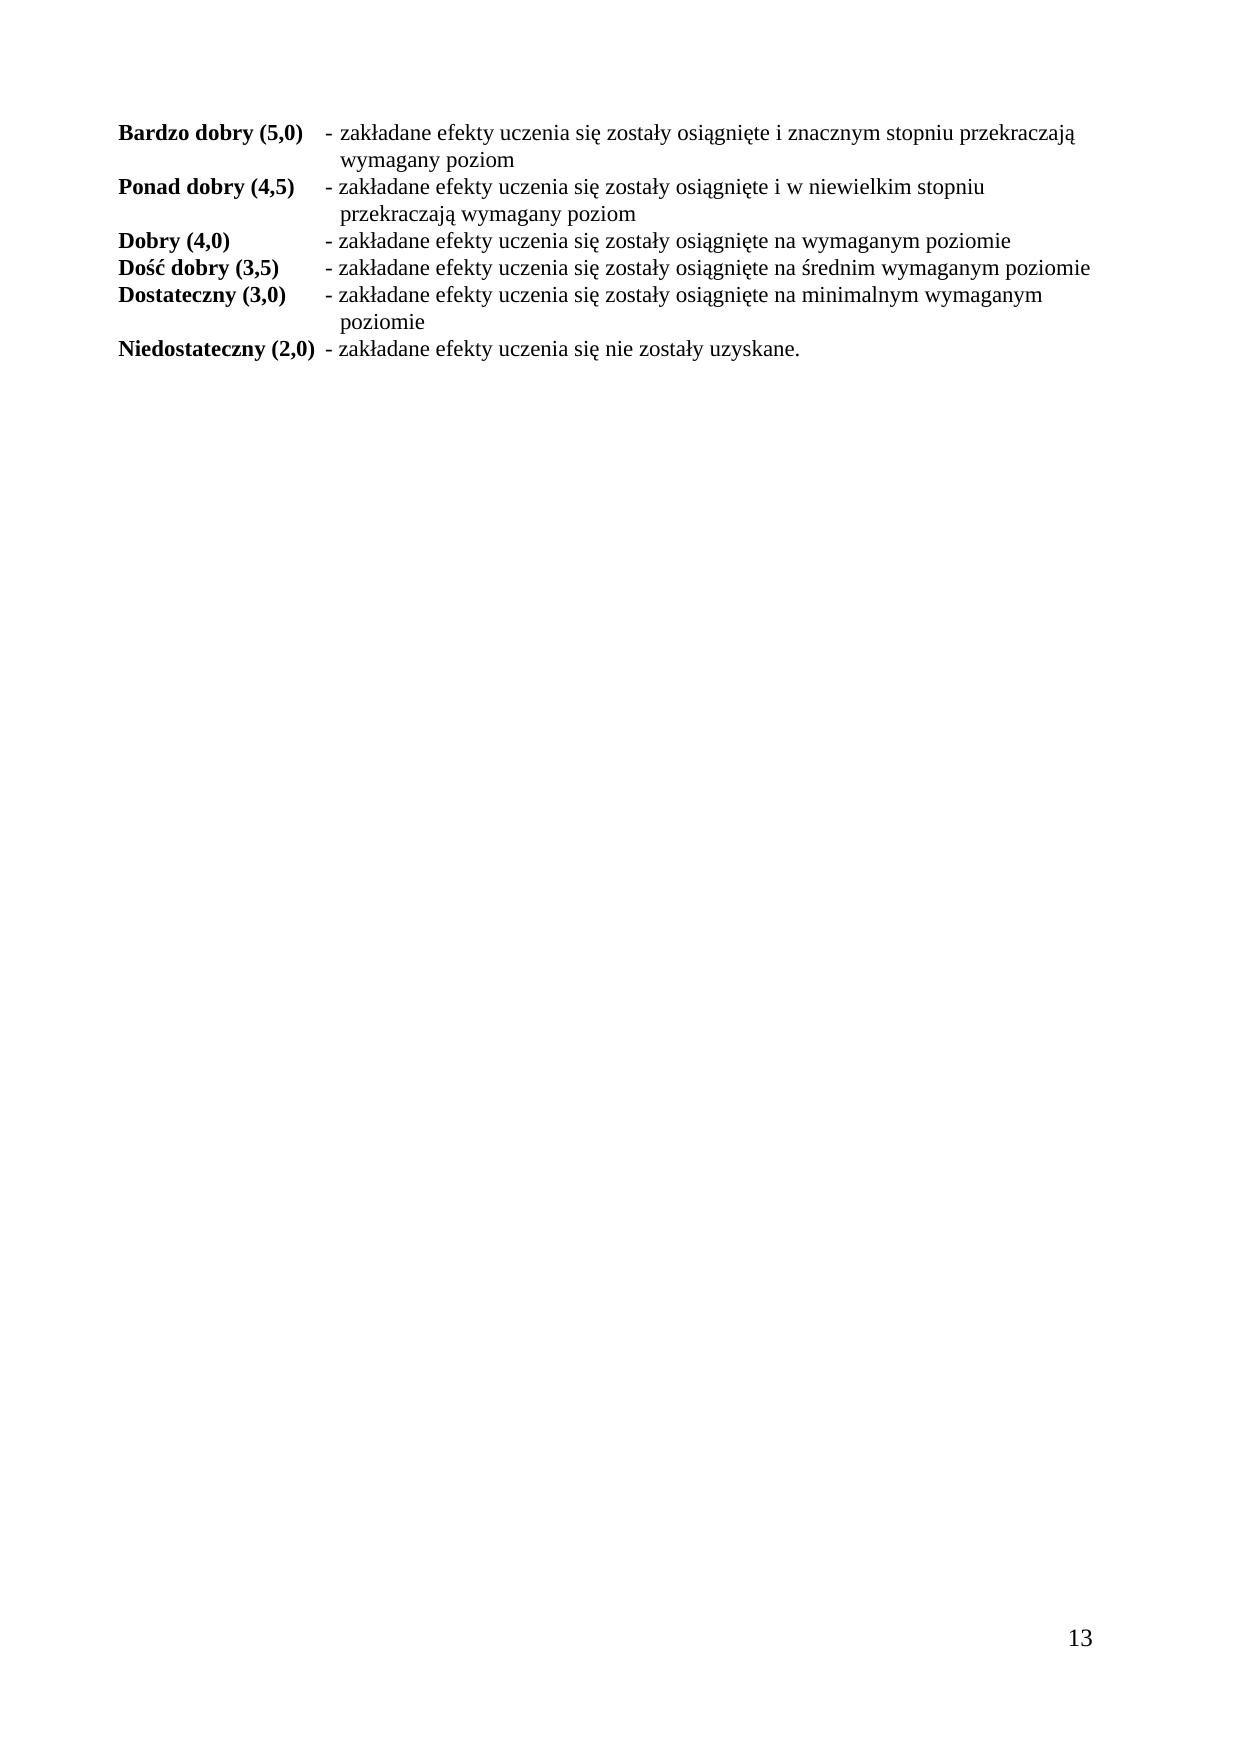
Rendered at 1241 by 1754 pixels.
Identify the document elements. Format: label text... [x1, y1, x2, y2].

text Niedostateczny (2,0) - zakładane efekty uczenia się nie zostały uzyskane. [118, 335, 1092, 362]
text Ponad dobry (4,5) - zakładane efekty uczenia się zostały osiągnięte i w niewielkim stopniu przekraczają wymagany poziom [118, 172, 1092, 226]
text Bardzo dobry (5,0) - zakładane efekty uczenia się zostały osiągnięte i znacznym stopniu przekraczają wymagany poziom [118, 118, 1092, 172]
text Dość dobry (3,5) - zakładane efekty uczenia się zostały osiągnięte na średnim wymaganym poziomie [118, 253, 1092, 281]
text Dostateczny (3,0) - zakładane efekty uczenia się zostały osiągnięte na minimalnym wymaganym poziomie [118, 281, 1092, 335]
text Dobry (4,0) - zakładane efekty uczenia się zostały osiągnięte na wymaganym poziomie [118, 226, 1092, 253]
